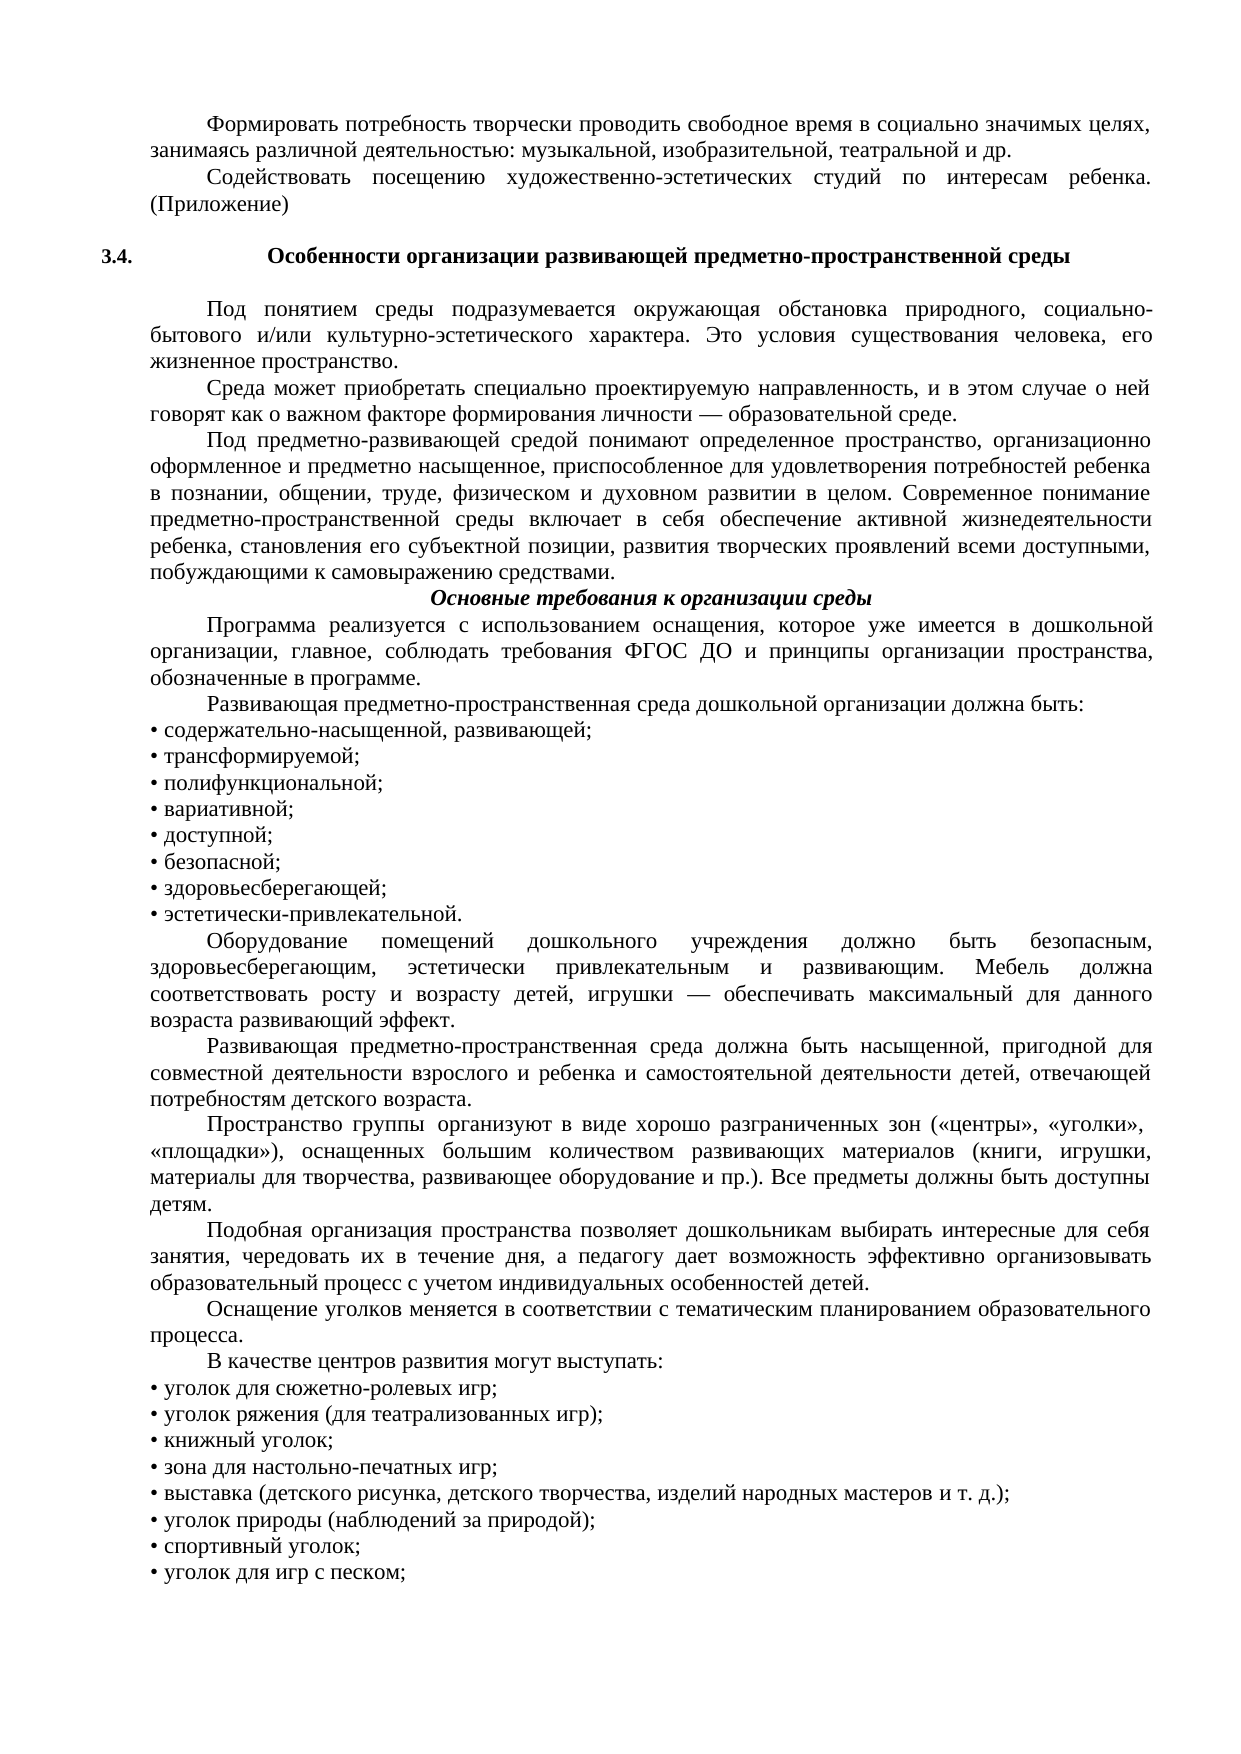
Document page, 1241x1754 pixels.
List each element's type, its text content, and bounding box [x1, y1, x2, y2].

list спортивный уголок; [150, 1532, 1201, 1559]
text «площадки»), оснащенных большим количеством развивающих материалов (книги, игрушки, материалы для творчества, развивающее оборудование и пр.). Все предметы должны быть доступны детям. [150, 1137, 1152, 1216]
list содержательно-насыщенной, развивающей; [150, 716, 1201, 742]
list уголок природы (наблюдений за природой); [150, 1506, 1201, 1532]
list доступной; [150, 821, 1201, 848]
list уголок ряжения (для театрализованных игр); [150, 1401, 1201, 1427]
text Формировать потребность творчески проводить свободное время в социально значимых целях, занимаясь различной деятельностью: музыкальной, изобразительной, театральной и др. [150, 110, 1152, 163]
text Подобная организация пространства позволяет дошкольникам выбирать интересные для себя занятия, чередовать их в течение дня, а педагогу дает возможность эффективно организовывать образовательный процесс с учетом индивидуальных особенностей детей. [150, 1216, 1152, 1295]
text Основные требования к организации среды [430, 584, 1201, 611]
text Пространство группы организуют в виде хорошо разграниченных зон («центры», «уголки», [207, 1111, 1201, 1137]
text Оснащение уголков меняется в соответствии с тематическим планированием образовательного процесса. [150, 1295, 1152, 1348]
text Содействовать посещению художественно-эстетических студий по интересам ребенка. (Приложение) [150, 163, 1152, 216]
list уголок для игр с песком; [150, 1559, 1201, 1585]
list вариативной; [150, 795, 1201, 821]
text Оборудование помещений дошкольного учреждения должно быть безопасным, здоровьесберегающим, эстетически привлекательным и развивающим. Мебель должна соответствовать росту и возрасту детей, игрушки — обеспечивать максимальный для данного возраста развивающий эффект. [150, 927, 1152, 1032]
list зона для настольно-печатных игр; [150, 1453, 1201, 1479]
text Под предметно-развивающей средой понимают определенное пространство, организационно оформленное и предметно насыщенное, приспособленное для удовлетворения потребностей ребенка в познании, общении, труде, физическом и духовном развитии в целом. Современное понимание предметно-пространственной среды включает в себя обеспечение активной жизнедеятельности ребенка, становления его субъектной позиции, развития творческих проявлений всеми доступными, побуждающими к самовыражению средствами. [150, 426, 1152, 584]
text Программа реализуется с использованием оснащения, которое уже имеется в дошкольной организации, главное, соблюдать требования ФГОС ДО и принципы организации пространства, обозначенные в программе. [150, 611, 1153, 690]
text Под понятием среды подразумевается окружающая обстановка природного, социально- бытового и/или культурно-эстетического характера. Это условия существования человека, его жизненное пространство. [150, 295, 1153, 374]
list выставка (детского рисунка, детского творчества, изделий народных мастеров и т. д.); [150, 1479, 1201, 1506]
list Особенности организации развивающей предметно-пространственной среды [101, 242, 1201, 269]
text В качестве центров развития могут выступать: [207, 1348, 1201, 1374]
text Среда может приобретать специально проектируемую направленность, и в этом случае о ней говорят как о важном факторе формирования личности — образовательной среде. [150, 374, 1152, 426]
list безопасной; [150, 848, 1201, 874]
list здоровьесберегающей; [150, 874, 1201, 901]
text Развивающая предметно-пространственная среда должна быть насыщенной, пригодной для совместной деятельности взрослого и ребенка и самостоятельной деятельности детей, отвечающей потребностям детского возраста. [150, 1032, 1153, 1111]
list полифункциональной; [150, 769, 1201, 795]
list эстетически-привлекательной. [150, 901, 1201, 927]
list трансформируемой; [150, 742, 1201, 769]
text Развивающая предметно-пространственная среда дошкольной организации должна быть: [207, 690, 1201, 716]
list уголок для сюжетно-ролевых игр; [150, 1374, 1201, 1400]
list книжный уголок; [150, 1427, 1201, 1453]
